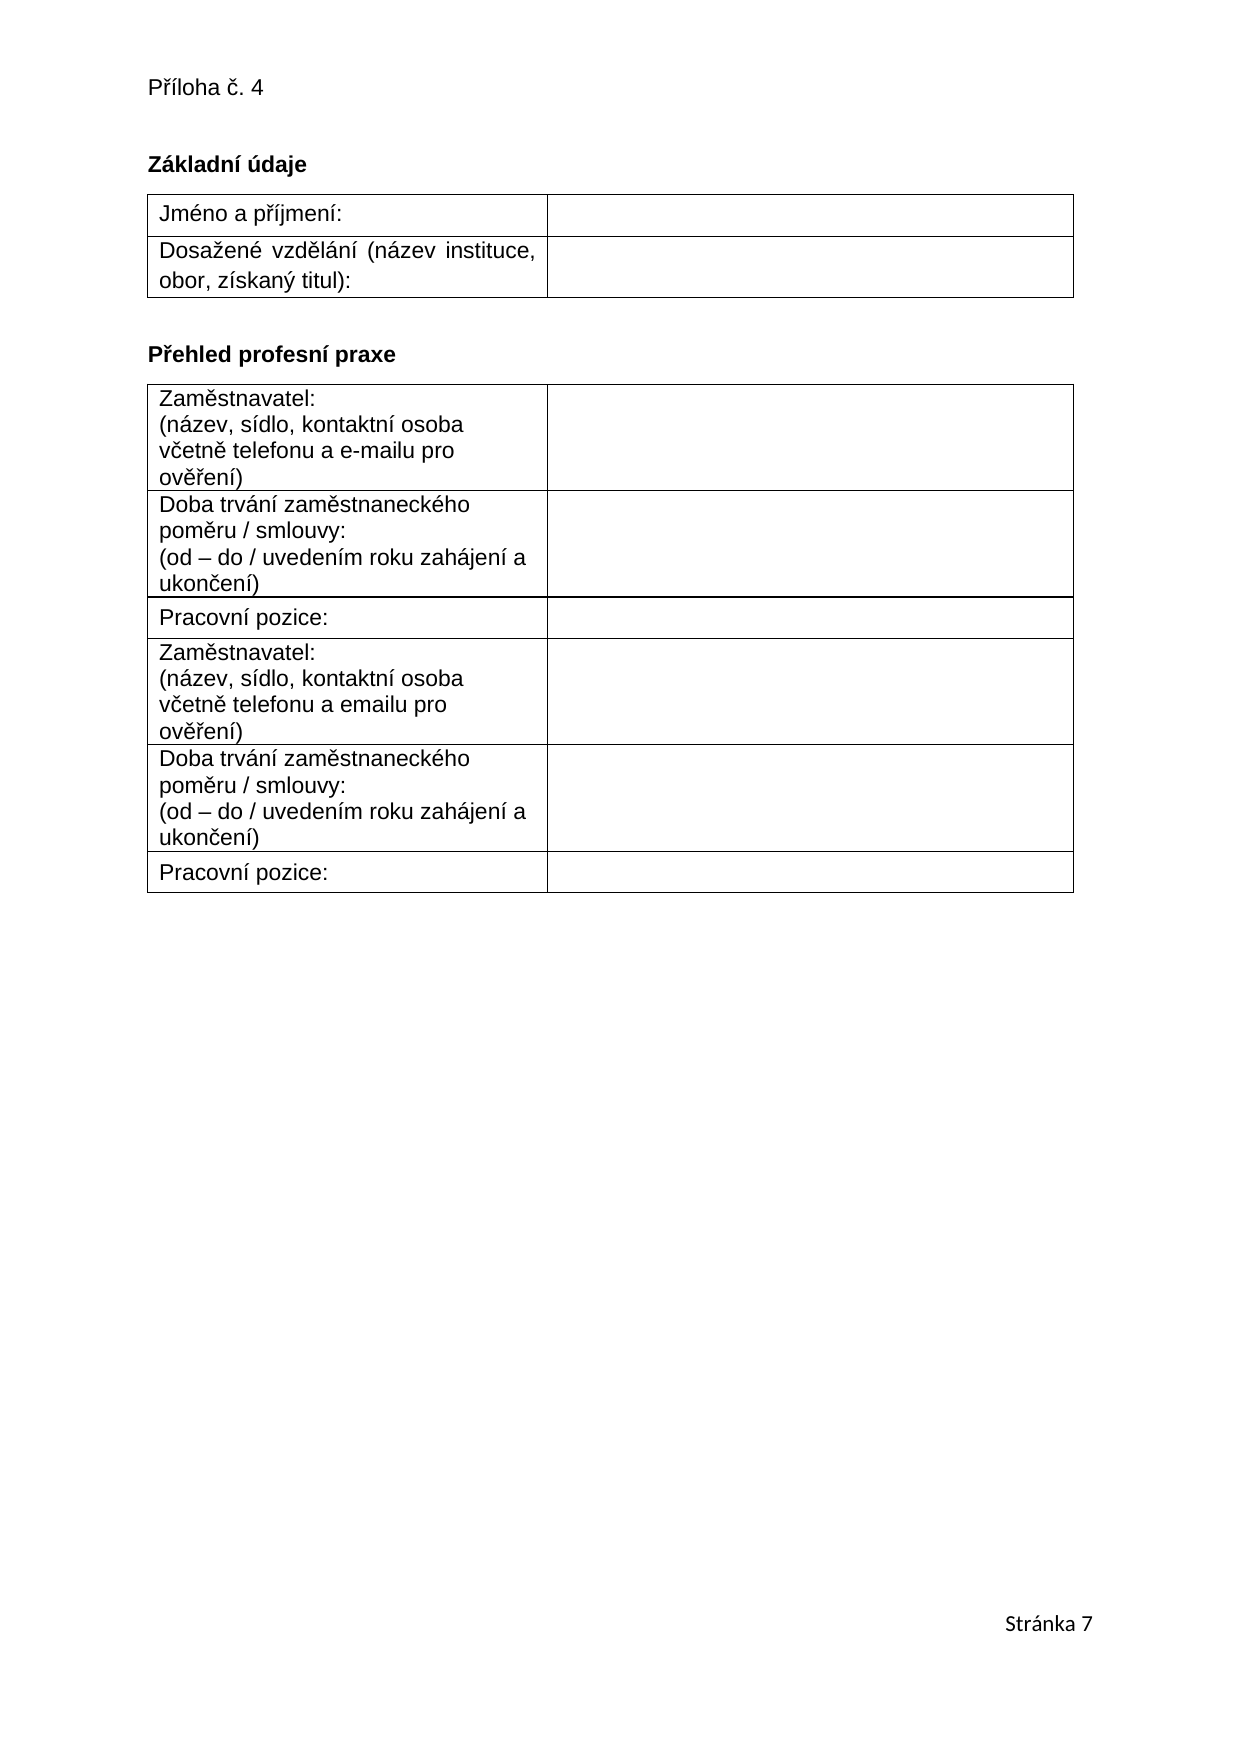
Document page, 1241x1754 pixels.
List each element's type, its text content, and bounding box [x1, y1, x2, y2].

table_cell [548, 745, 1073, 851]
table_cell [548, 491, 1073, 596]
table_header [548, 195, 1073, 236]
table_cell Pracovní pozice: [148, 598, 547, 638]
table_cell Zaměstnavatel: (název, sídlo, kontaktní osoba včetně telefonu a emailu pro ověření) [148, 639, 547, 744]
table_header Jméno a příjmení: [148, 195, 547, 236]
table_cell Dosažené vzdělání (název instituce, obor, získaný titul): [148, 237, 547, 297]
text Základní údaje [148, 151, 1093, 178]
table_cell [548, 598, 1073, 638]
table_cell [548, 237, 1073, 297]
table_cell Doba trvání zaměstnaneckého poměru / smlouvy: (od – do / uvedením roku zahájení a ukončení) [148, 491, 547, 596]
table_header [548, 385, 1073, 490]
table_cell [548, 852, 1073, 892]
text Přehled profesní praxe [148, 341, 1093, 367]
table_header Zaměstnavatel: (název, sídlo, kontaktní osoba včetně telefonu a e-mailu pro ověření) [148, 385, 547, 490]
table_cell Doba trvání zaměstnaneckého poměru / smlouvy: (od – do / uvedením roku zahájení a ukončení) [148, 745, 547, 851]
table_cell Pracovní pozice: [148, 852, 547, 892]
table_cell [548, 639, 1073, 744]
